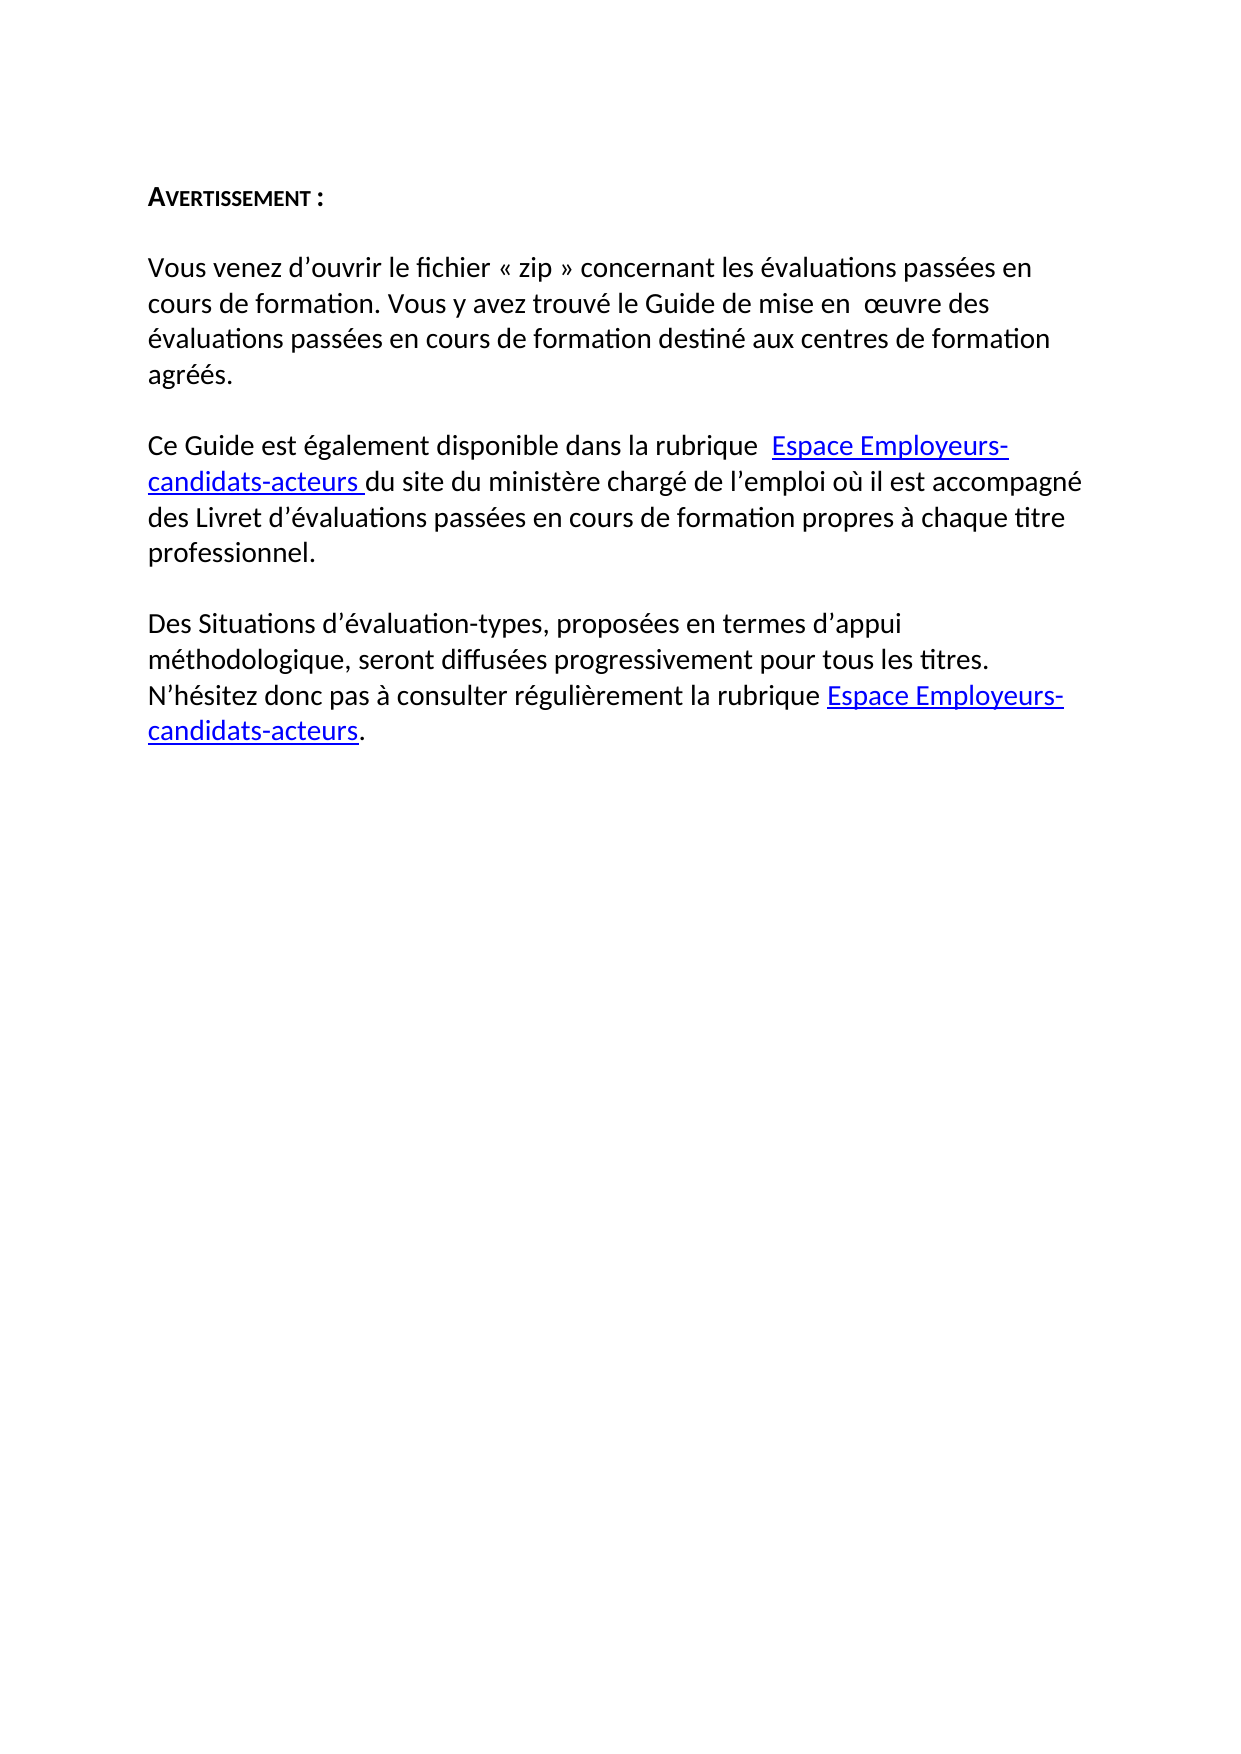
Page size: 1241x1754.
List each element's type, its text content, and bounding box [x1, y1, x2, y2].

text Vous venez d’ouvrir le fichier « zip » concernant les évaluations passées en cours de formation. Vous y avez trouvé le Guide de mise en œuvre des évaluations passées en cours de formation destiné aux centres de formation agréés. [148, 249, 1093, 392]
text Des Situations d’évaluation-types, proposées en termes d’appui méthodologique, seront diffusées progressivement pour tous les titres. N’hésitez donc pas à consulter régulièrement la rubrique Espace Employeurs-candidats-acteurs. [148, 606, 1093, 748]
text Ce Guide est également disponible dans la rubrique Espace Employeurs-candidats-acteurs du site du ministère chargé de l’emploi où il est accompagné des Livret d’évaluations passées en cours de formation propres à chaque titre professionnel. [148, 427, 1093, 570]
text AVERTISSEMENT : [148, 178, 1093, 214]
